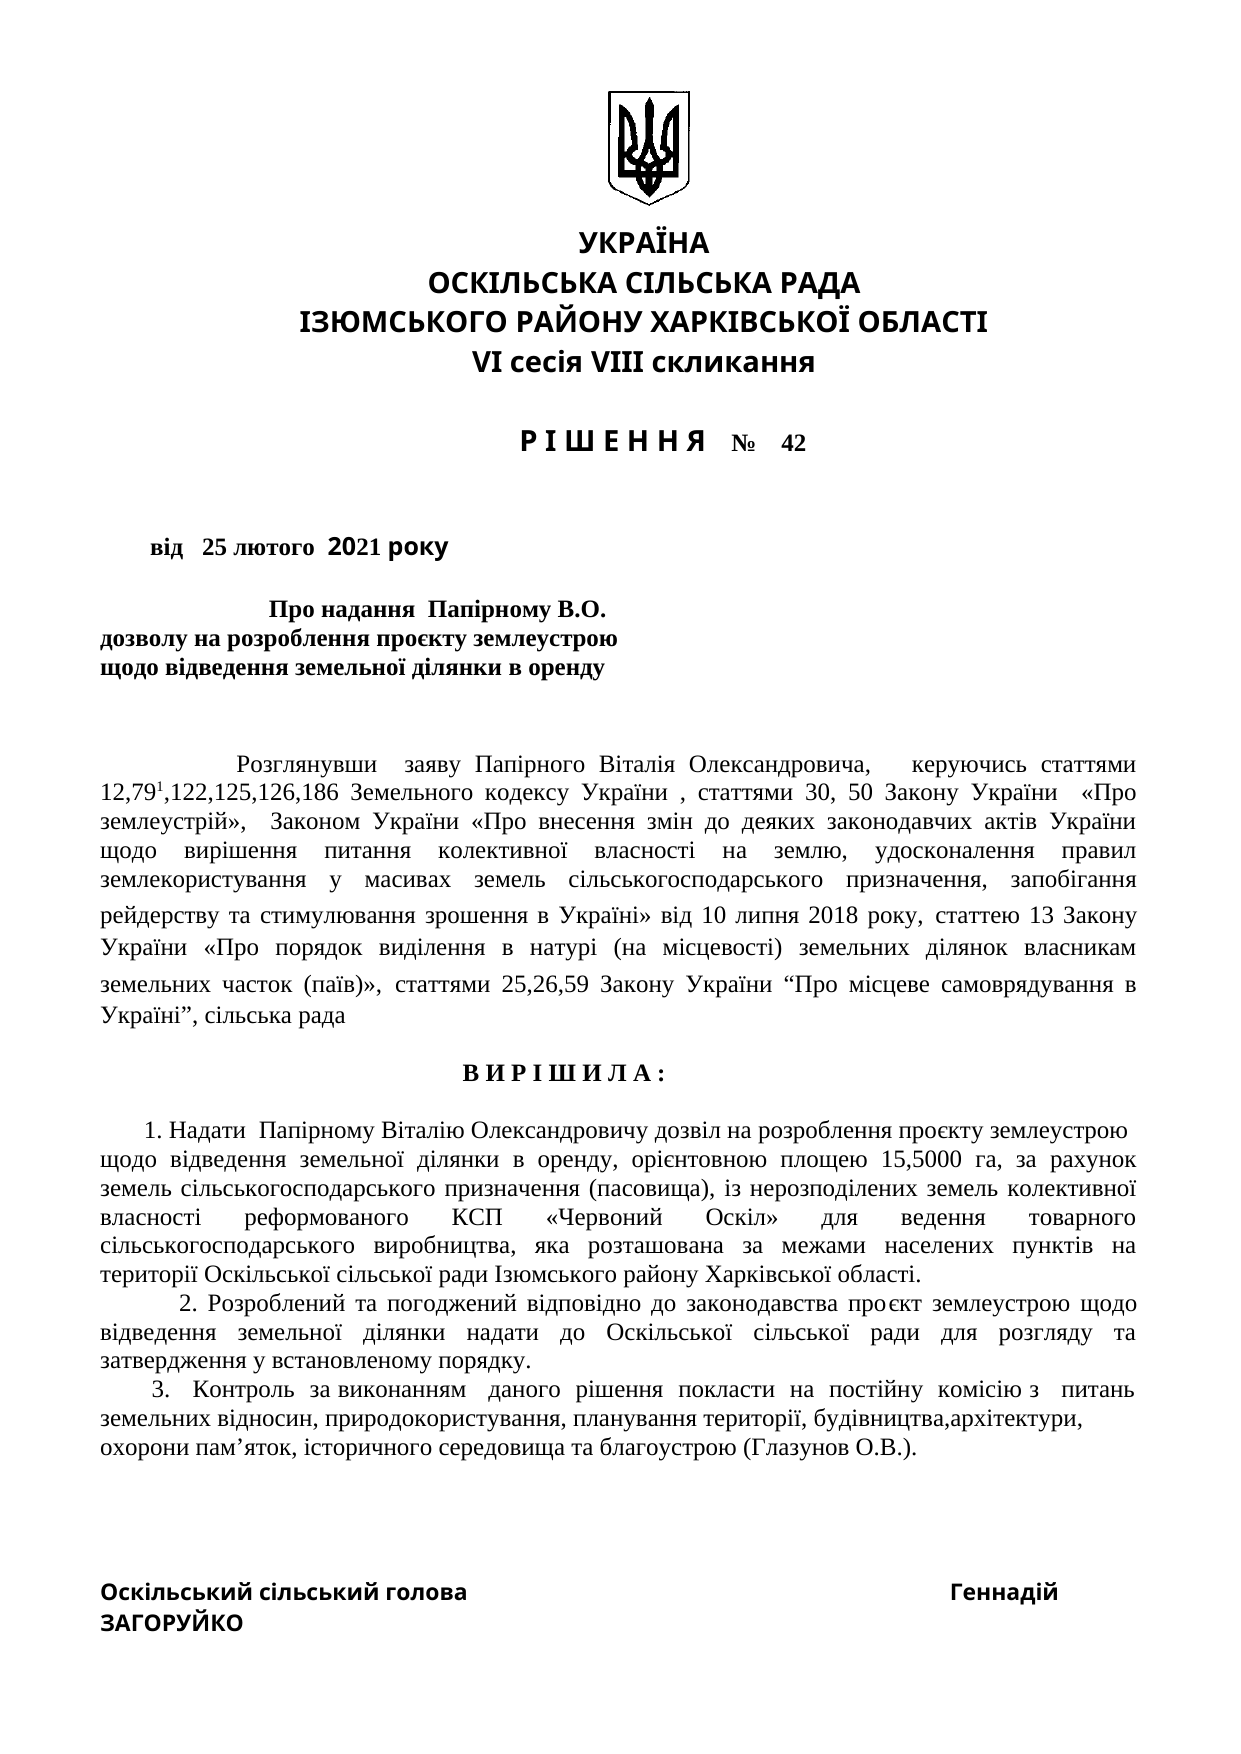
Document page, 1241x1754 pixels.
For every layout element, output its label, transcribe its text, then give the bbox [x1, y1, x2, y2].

text ОСКІЛЬСЬКА СІЛЬСЬКА РАДА [150, 262, 1137, 302]
text УКРАЇНА [150, 222, 1137, 262]
text ІЗЮМСЬКОГО РАЙОНУ ХАРКІВСЬКОЇ ОБЛАСТІ [150, 302, 1137, 341]
text охорони пам’яток, історичного середовища та благоустрою (Глазунов О.В.). [100, 1432, 1137, 1461]
text VІ сесія VІІІ скликання [150, 341, 1137, 381]
text Про надання Папірному В.О. [100, 594, 1137, 623]
text від 25 лютого 2021 року [150, 529, 1137, 563]
table_header [111, 89, 1130, 222]
text 1. Надати Папірному Віталію Олександровичу дозвіл на розроблення проєкту землеустрою [100, 1116, 1137, 1144]
text 2. Розроблений та погоджений відповідно до законодавства проєкт землеустрою щодо відведення земельної ділянки надати до Оскільської сільської ради для розгляду та затвердження у встановленому порядку. [100, 1288, 1137, 1374]
text Р І Ш Е Н Н Я № 42 [150, 421, 1137, 460]
text дозволу на розроблення проєкту землеустрою [100, 623, 1137, 652]
text щодо відведення земельної ділянки в оренду [100, 652, 1137, 680]
text щодо відведення земельної ділянки в оренду, орієнтовною площею 15,5000 га, за рахунок земель сільськогосподарського призначення (пасовища), із нерозподілених земель колективної власності реформованого КСП «Червоний Оскіл» для ведення товарного сільськогосподарського виробництва, яка розташована за межами населених пунктів на території Оскільської сільської ради Ізюмського району Харківської області. [100, 1144, 1137, 1288]
text В И Р І Ш И Л А : [100, 1058, 1137, 1087]
text Розглянувши заяву Папірного Віталія Олександровича, керуючись статтями 12,791,122,125,126,186 Земельного кодексу України , статтями 30, 50 Закону України «Про землеустрій», Законом України «Про внесення змін до деяких законодавчих актів України щодо вирішення питання колективної власності на землю, удосконалення правил землекористування у масивах земель сільськогосподарського призначення, запобігання рейдерству та стимулювання зрошення в Україні» від 10 липня 2018 року, статтею 13 Закону України «Про порядок виділення в натурі (на місцевості) земельних ділянок власникам земельних часток (паїв)», статтями 25,26,59 Закону України “Про місцеве самоврядування в Україні”, сільська рада [100, 749, 1137, 1029]
text Оскільський сільський голова Геннадій ЗАГОРУЙКО [100, 1576, 1137, 1638]
text 3. Контроль за виконанням даного рішення покласти на постійну комісію з питань земельних відносин, природокористування, планування території, будівництва,архітектури, [100, 1374, 1137, 1432]
